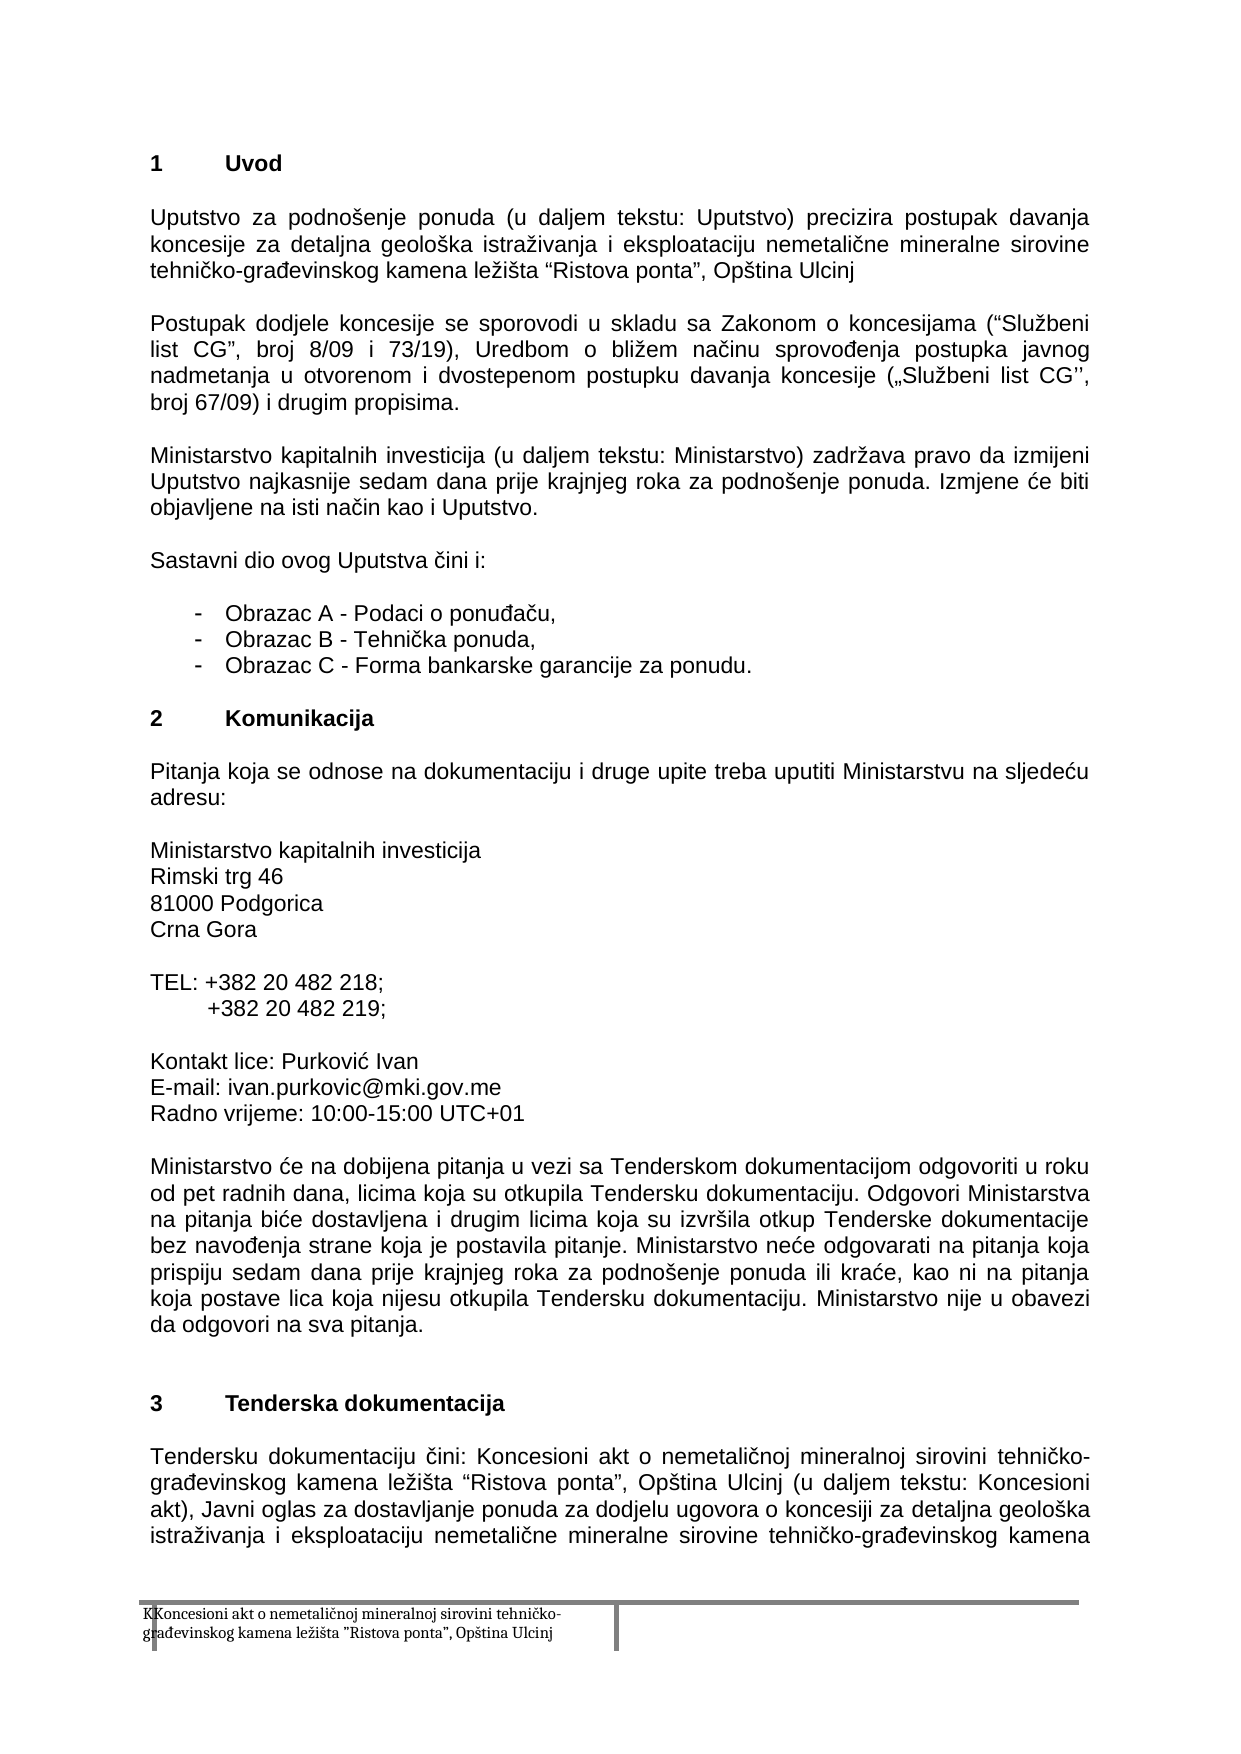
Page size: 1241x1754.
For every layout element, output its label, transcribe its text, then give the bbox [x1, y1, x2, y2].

text Ministarstvo kapitalnih investicija (u daljem tekstu: Ministarstvo) zadržava pravo da izmijeni Uputstvo najkasnije sedam dana prije krajnjeg roka za podnošenje ponuda. Izmjene će biti objavljene na isti način kao i Uputstvo. [150, 442, 1090, 521]
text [150, 1443, 1090, 1548]
text 81000 Podgorica [150, 889, 1090, 916]
text Ministarstvo će na dobijena pitanja u vezi sa Tenderskom dokumentacijom odgovoriti u roku od pet radnih dana, licima koja su otkupila Tendersku dokumentaciju. Odgovori Ministarstva na pitanja biće dostavljena i drugim licima koja su izvršila otkup Tenderske dokumentacije bez navođenja strane koja je postavila pitanje. Ministarstvo neće odgovarati na pitanja koja prispiju sedam dana prije krajnjeg roka za podnošenje ponuda ili kraće, kao ni na pitanja koja postave lica koja nijesu otkupila Tendersku dokumentaciju. Ministarstvo nije u obavezi da odgovori na sva pitanja. [150, 1153, 1090, 1338]
subtitle Uvod [150, 150, 1090, 176]
list Obrazac B - Tehnička ponuda, [194, 626, 1090, 652]
text +382 20 482 219; [150, 995, 1090, 1021]
text Sastavni dio ovog Uputstva čini i: [150, 547, 1090, 573]
text Kontakt lice: Purković Ivan [150, 1048, 1090, 1074]
text Ministarstvo kapitalnih investicija [150, 837, 1090, 863]
list Obrazac C - Forma bankarske garancije za ponudu. [194, 652, 1090, 679]
text Uputstvo za podnošenje ponuda (u daljem tekstu: Uputstvo) precizira postupak davanja koncesije za detaljna geološka istraživanja i eksploataciju nemetalične mineralne sirovine tehničko-građevinskog kamena ležišta “Ristova ponta”, Opština Ulcinj [150, 204, 1090, 283]
text Crna Gora [150, 916, 1090, 942]
text Rimski trg 46 [150, 863, 1090, 889]
text Postupak dodjele koncesije se sporovodi u skladu sa Zakonom o koncesijama (“Službeni list CG”, broj 8/09 i 73/19), Uredbom o bližem načinu sprovođenja postupka javnog nadmetanja u otvorenom i dvostepenom postupku davanja koncesije („Službeni list CG’’, broj 67/09) i drugim propisima. [150, 310, 1090, 415]
list Obrazac A - Podaci o ponuđaču, [194, 600, 1090, 626]
subtitle Komunikacija [150, 705, 1090, 731]
subtitle Tenderska dokumentacija [150, 1390, 1090, 1417]
text E-mail: ivan.purkovic@mki.gov.me [150, 1074, 1090, 1100]
text Pitanja koja se odnose na dokumentaciju i druge upite treba uputiti Ministarstvu na sljedeću adresu: [150, 758, 1090, 811]
text Radno vrijeme: 10:00-15:00 UTC+01 [150, 1100, 1090, 1127]
text TEL: +382 20 482 218; [150, 969, 1090, 995]
